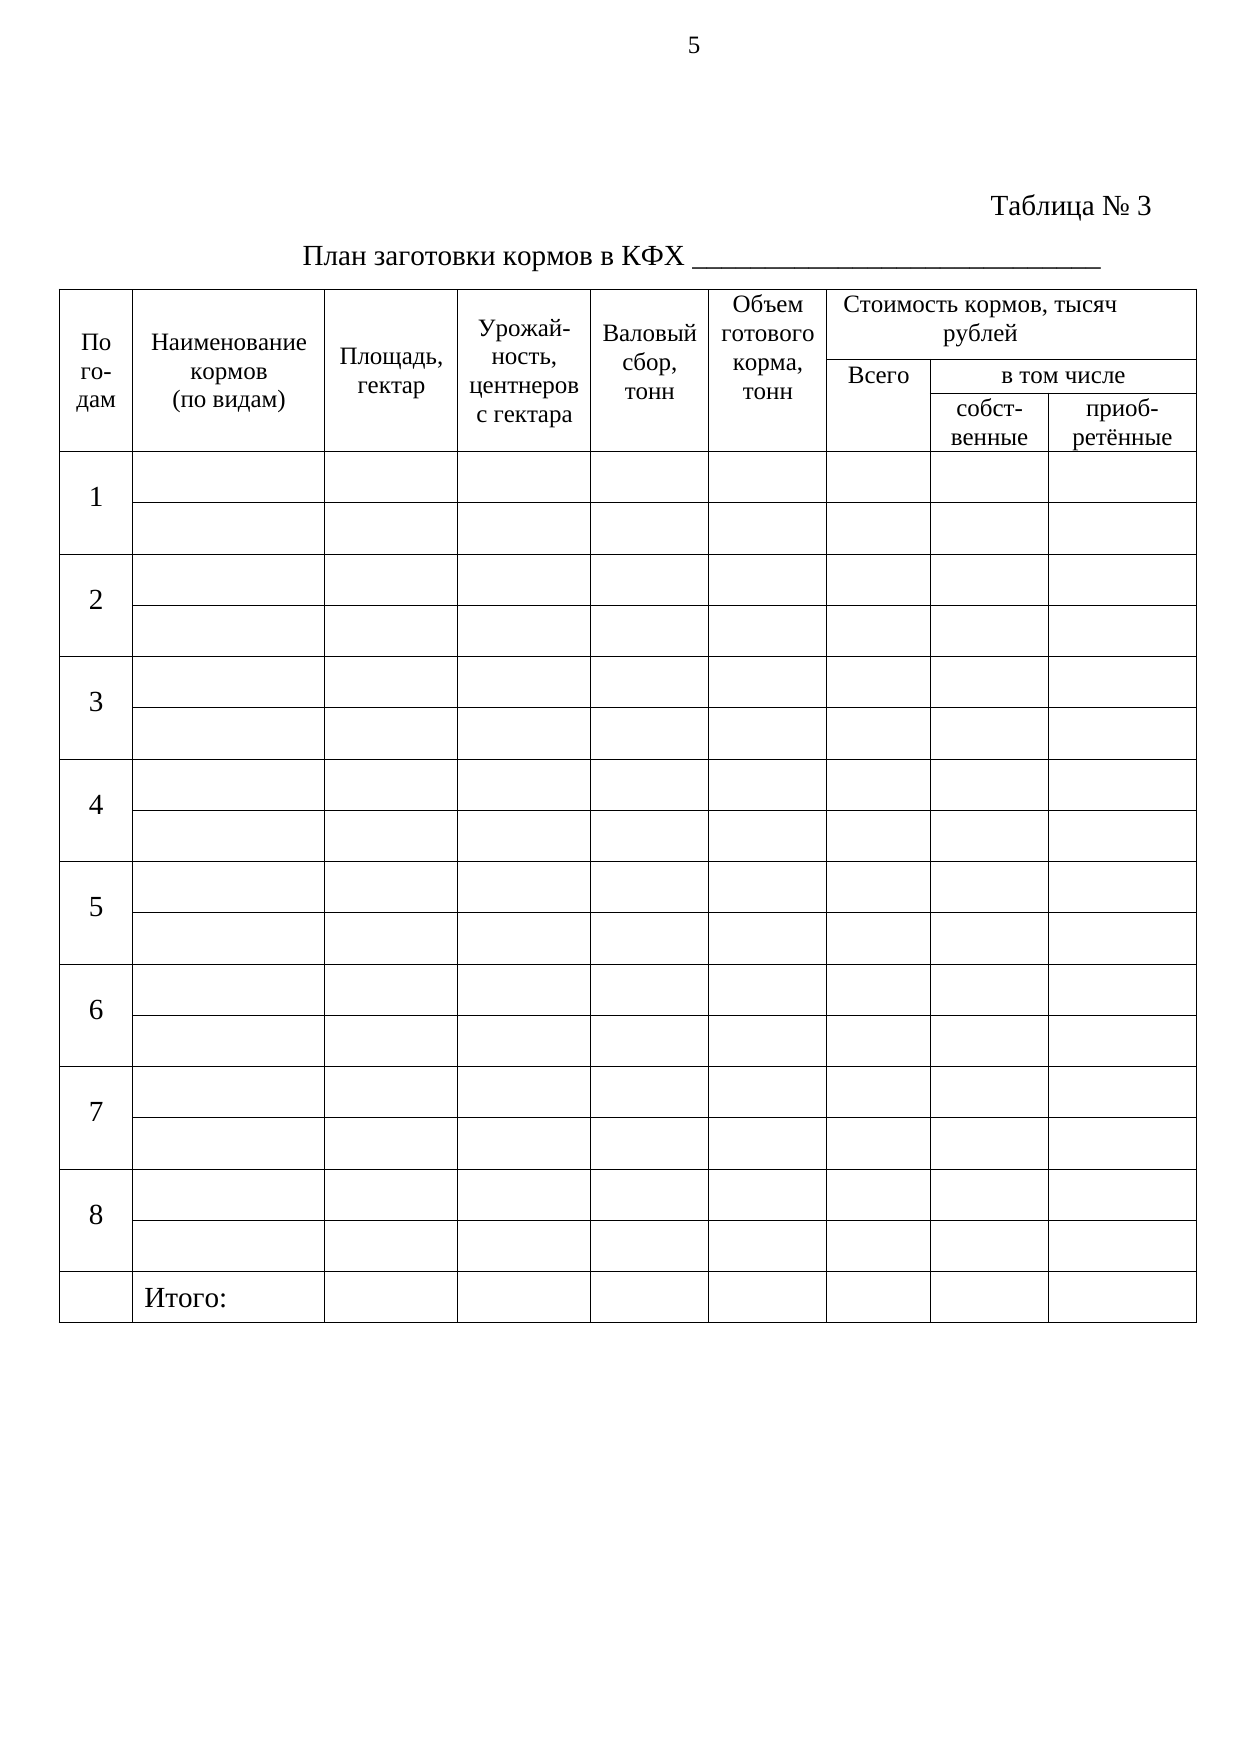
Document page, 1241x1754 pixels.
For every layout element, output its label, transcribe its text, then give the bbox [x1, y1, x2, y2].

table_cell [931, 913, 1048, 963]
table_cell [827, 1170, 930, 1220]
table_cell [133, 1118, 324, 1168]
table_cell [931, 1272, 1048, 1322]
table_cell [591, 606, 708, 656]
table_cell [591, 1272, 708, 1322]
table_cell [1049, 503, 1196, 553]
table_cell [1049, 1067, 1196, 1117]
table_cell [931, 503, 1048, 553]
table_cell [325, 760, 457, 810]
table_cell [709, 606, 826, 656]
table_cell [1049, 452, 1196, 502]
table_cell [458, 1016, 590, 1066]
table_cell [931, 862, 1048, 912]
table_cell [458, 555, 590, 605]
table_cell [827, 1016, 930, 1066]
table_cell [325, 1272, 457, 1322]
table_cell [325, 811, 457, 861]
table_cell [458, 708, 590, 758]
table_cell [709, 811, 826, 861]
table_cell [458, 862, 590, 912]
table_cell [931, 1170, 1048, 1220]
table_cell [827, 606, 930, 656]
table_cell [1049, 606, 1196, 656]
table_cell [325, 1170, 457, 1220]
table_cell [931, 1016, 1048, 1066]
table_cell [591, 555, 708, 605]
table_cell [827, 657, 930, 707]
table_cell [931, 657, 1048, 707]
table_cell [591, 503, 708, 553]
table_cell [325, 708, 457, 758]
table_cell [931, 1221, 1048, 1271]
table_cell [458, 606, 590, 656]
table_cell [931, 1067, 1048, 1117]
table_cell [709, 452, 826, 502]
table_cell 1 [60, 452, 132, 553]
table_cell [591, 1016, 708, 1066]
table_header Стоимость кормов, тысяч рублей [827, 290, 1196, 359]
table_cell [458, 657, 590, 707]
table_cell [1049, 555, 1196, 605]
table_cell [458, 1221, 590, 1271]
table_cell [133, 862, 324, 912]
table_header Наименование кормов (по видам) [133, 290, 324, 451]
table_cell [931, 708, 1048, 758]
table_cell [1049, 965, 1196, 1015]
table_cell [827, 452, 930, 502]
table_cell Всего [827, 360, 930, 451]
table_cell [133, 657, 324, 707]
table_cell [133, 965, 324, 1015]
table_cell [1049, 862, 1196, 912]
table_cell [709, 708, 826, 758]
table_cell [325, 1221, 457, 1271]
table_cell [709, 1221, 826, 1271]
table_cell Итого: [133, 1272, 324, 1322]
table_cell приоб-ретённые [1049, 394, 1196, 451]
list План заготовки кормов в КФХ ____________________________ [177, 238, 1152, 272]
table_cell [133, 503, 324, 553]
table_cell [709, 965, 826, 1015]
table_cell [591, 862, 708, 912]
table_cell [133, 760, 324, 810]
table_cell [325, 503, 457, 553]
table_cell 5 [60, 862, 132, 963]
table_cell [325, 606, 457, 656]
table_cell [1049, 1272, 1196, 1322]
table_cell 6 [60, 965, 132, 1066]
table_cell [931, 1118, 1048, 1168]
table_cell [1049, 811, 1196, 861]
table_cell [458, 811, 590, 861]
table_cell [827, 503, 930, 553]
table_cell [709, 913, 826, 963]
table_cell [133, 1016, 324, 1066]
table_cell [709, 1272, 826, 1322]
table_cell [931, 452, 1048, 502]
table_cell [1049, 657, 1196, 707]
table_cell [133, 606, 324, 656]
table_cell [1049, 913, 1196, 963]
table_cell [133, 708, 324, 758]
table_cell 3 [60, 657, 132, 758]
table_cell [591, 811, 708, 861]
table_cell [133, 913, 324, 963]
table_cell [931, 965, 1048, 1015]
table_cell [827, 760, 930, 810]
table_cell [591, 965, 708, 1015]
table_cell [827, 1118, 930, 1168]
table_cell [931, 760, 1048, 810]
table_cell 2 [60, 555, 132, 656]
table_cell [931, 606, 1048, 656]
table_cell [709, 555, 826, 605]
table_cell [325, 1118, 457, 1168]
table_cell [827, 965, 930, 1015]
table_cell [931, 811, 1048, 861]
table_cell 4 [60, 760, 132, 861]
table_cell [325, 1067, 457, 1117]
table_cell собст-венные [931, 394, 1048, 451]
table_cell [1049, 1221, 1196, 1271]
table_cell [325, 965, 457, 1015]
table_cell [591, 1067, 708, 1117]
table_header По го-дам [60, 290, 132, 451]
table_cell [709, 1170, 826, 1220]
table_cell [591, 913, 708, 963]
table_cell [827, 811, 930, 861]
table_cell [458, 1067, 590, 1117]
table_cell [709, 760, 826, 810]
table_header Площадь, гектар [325, 290, 457, 451]
table_cell [709, 1118, 826, 1168]
table_cell [1049, 760, 1196, 810]
table_cell [133, 1170, 324, 1220]
table_header Урожай-ность, центнеров с гектара [458, 290, 590, 451]
table_cell 8 [60, 1170, 132, 1271]
table_cell [458, 452, 590, 502]
table_cell [325, 1016, 457, 1066]
table_cell [591, 1170, 708, 1220]
table_cell [591, 1118, 708, 1168]
table_cell [709, 1016, 826, 1066]
table_cell [591, 452, 708, 502]
table_cell [827, 862, 930, 912]
table_cell [458, 1170, 590, 1220]
table_cell [709, 503, 826, 553]
table_cell [931, 555, 1048, 605]
table_cell [1049, 1016, 1196, 1066]
table_cell в том числе [931, 360, 1196, 392]
table_cell [133, 1067, 324, 1117]
table_cell [133, 811, 324, 861]
table_cell [60, 1272, 132, 1322]
table_cell [458, 503, 590, 553]
table_cell [133, 452, 324, 502]
table_cell [827, 1067, 930, 1117]
table_cell [325, 657, 457, 707]
table_cell [458, 913, 590, 963]
table_cell [458, 1272, 590, 1322]
table_cell [458, 760, 590, 810]
table_cell [133, 555, 324, 605]
table_cell 7 [60, 1067, 132, 1168]
table_cell [325, 555, 457, 605]
table_cell [827, 913, 930, 963]
table_cell [1049, 1170, 1196, 1220]
table_cell [827, 555, 930, 605]
table_cell [133, 1221, 324, 1271]
table_cell [1049, 708, 1196, 758]
table_cell [827, 1221, 930, 1271]
table_cell [325, 862, 457, 912]
table_header Валовый сбор, тонн [591, 290, 708, 451]
table_cell [709, 862, 826, 912]
table_cell [591, 708, 708, 758]
table_cell [709, 1067, 826, 1117]
table_cell [325, 452, 457, 502]
table_cell [827, 1272, 930, 1322]
list Таблица № 3 [177, 188, 1152, 221]
table_cell [591, 1221, 708, 1271]
table_cell [458, 965, 590, 1015]
table_cell [827, 708, 930, 758]
table_header Объем готового корма, тонн [709, 290, 826, 451]
table_cell [591, 657, 708, 707]
table_cell [1049, 1118, 1196, 1168]
table_cell [325, 913, 457, 963]
table_cell [458, 1118, 590, 1168]
table_cell [709, 657, 826, 707]
table_cell [591, 760, 708, 810]
